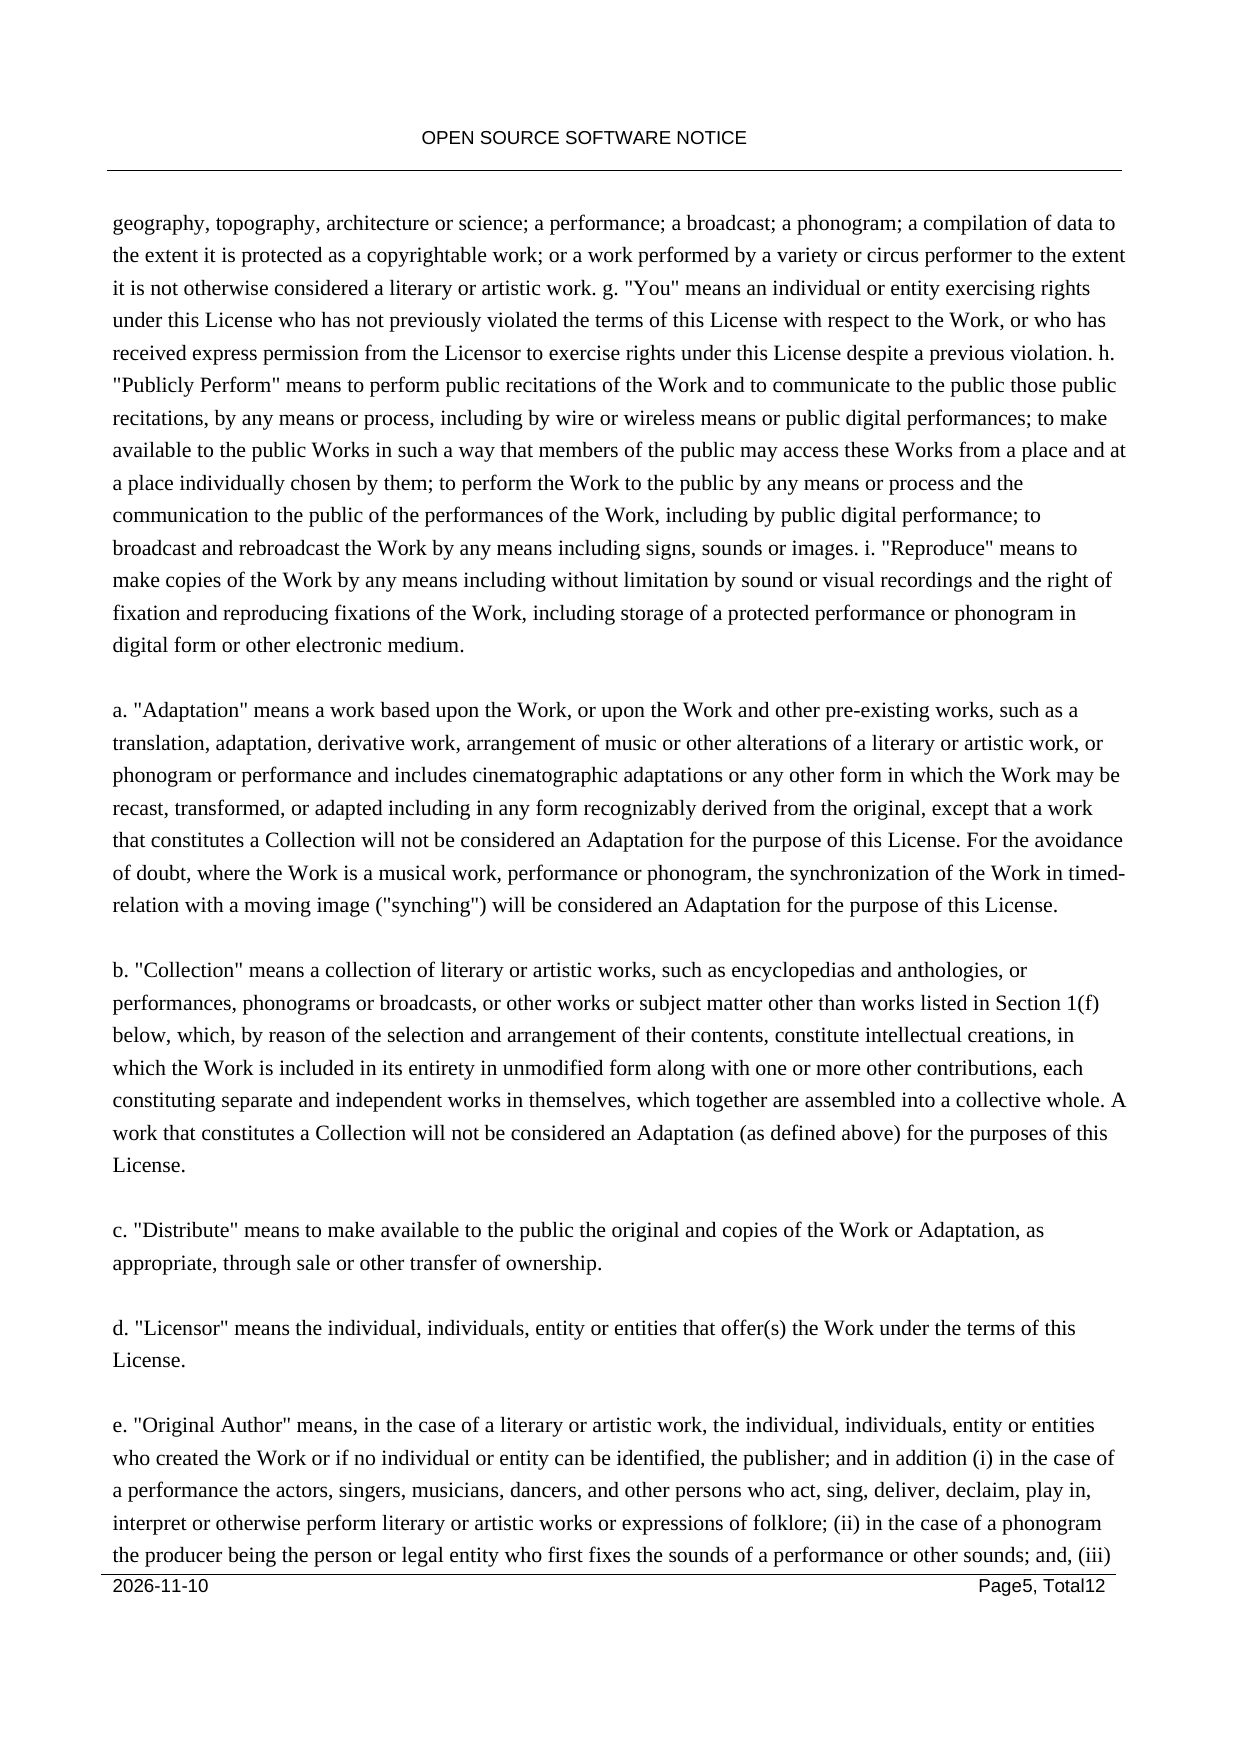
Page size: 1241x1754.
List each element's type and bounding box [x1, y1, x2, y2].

text [112, 206, 1128, 1571]
